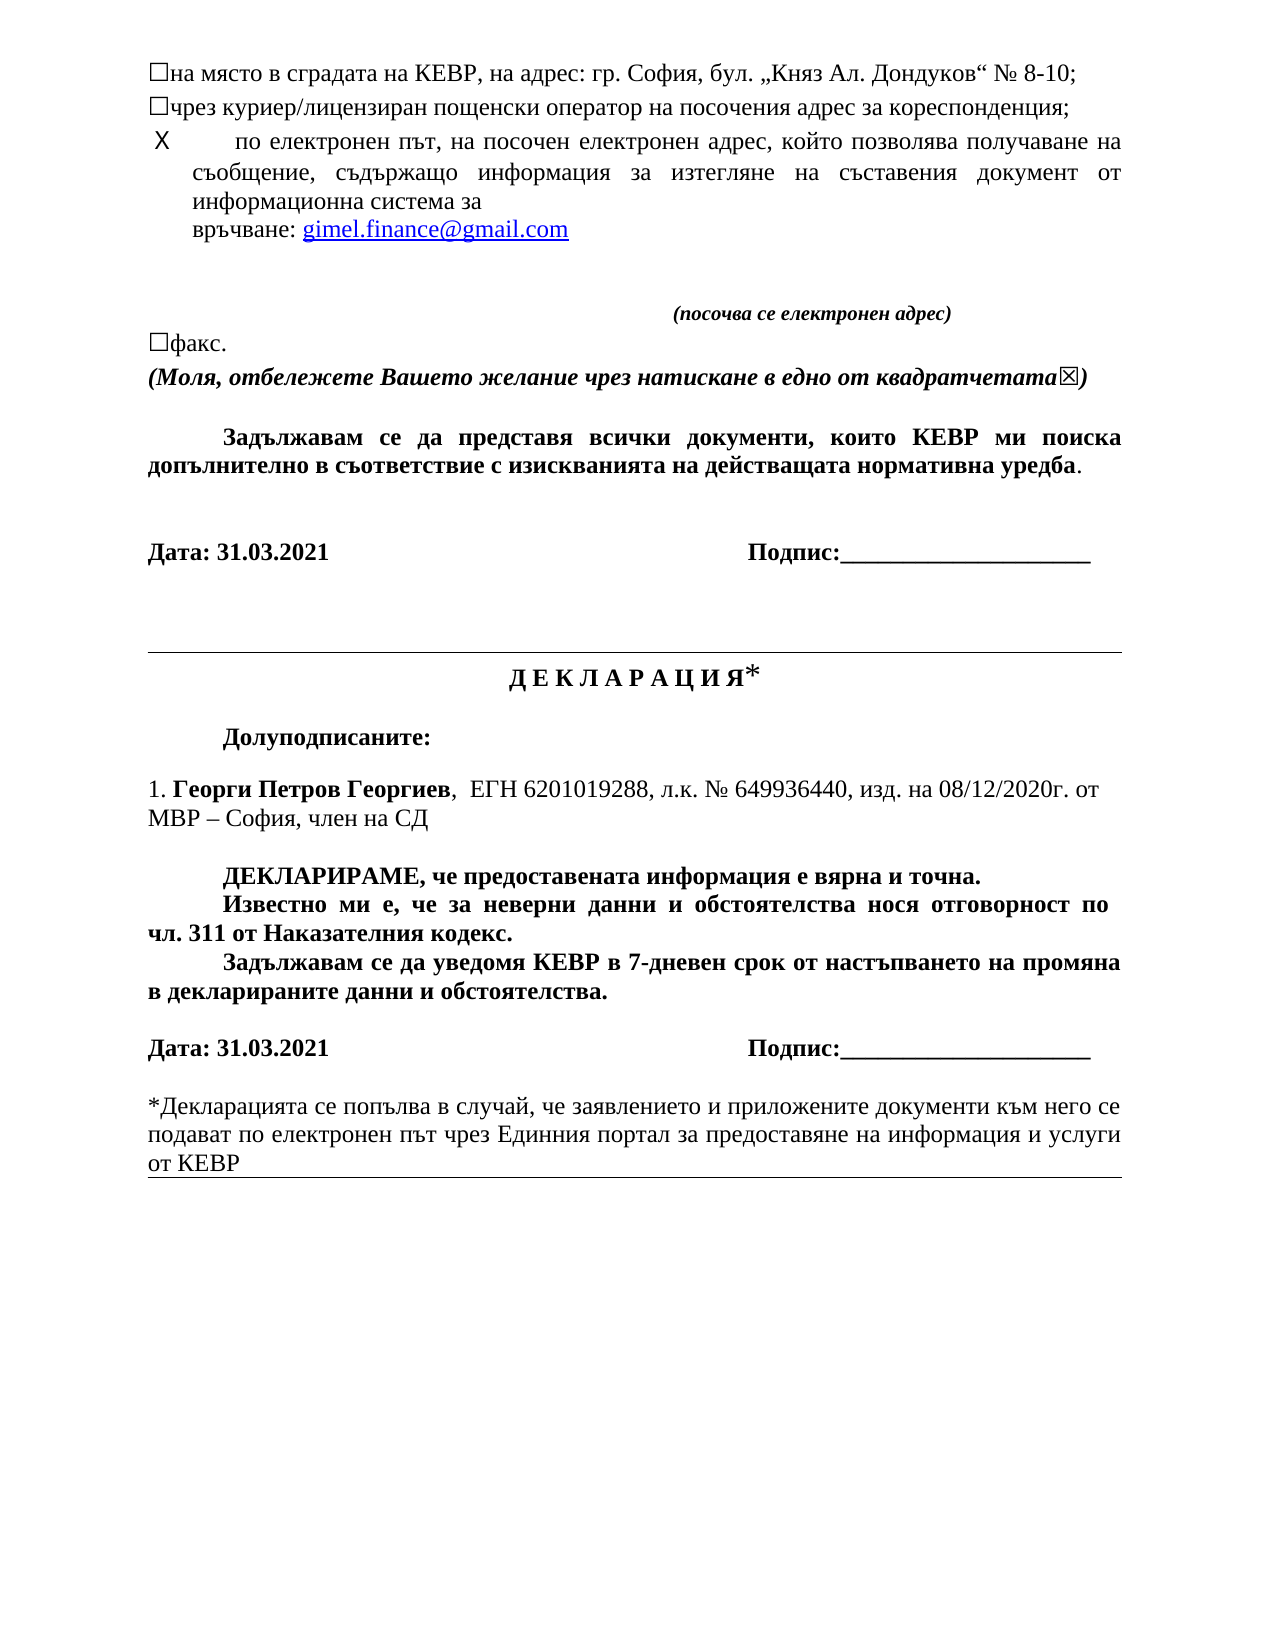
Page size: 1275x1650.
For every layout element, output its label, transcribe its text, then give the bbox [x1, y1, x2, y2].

text Дата: 31.03.2021 Подпис:____________________ [148, 537, 1122, 565]
text факс. [148, 325, 1122, 359]
text връчване: gimel.finance@gmail.com [192, 214, 1122, 243]
text чрез куриер/лицензиран пощенски оператор на посочения адрес за кореспонденция; [148, 89, 1122, 123]
text Задължавам се да представя всички документи, които КЕВР ми поиска допълнително в съответствие с изискванията на действащата нормативна уредба. [148, 422, 1122, 479]
text Задължавам се да уведомя КЕВР в 7-дневен срок от настъпването на промяна в декларираните данни и обстоятелства. [148, 947, 1122, 1004]
text Известно ми е, че за неверни данни и обстоятелства нося отговорност по чл. 311 от Наказателния кодекс. [148, 889, 1122, 947]
text (Моля, отбележете Вашето желание чрез натискане в едно от квадратчетата) [148, 359, 1122, 393]
text *Декларацията се попълва в случай, че заявлението и приложените документи към него се подават по електронен път чрез Единния портал за предоставяне на информация и услуги от КЕВР [148, 1091, 1122, 1177]
text (посочва се електронен адрес) [148, 301, 1122, 325]
list по електронен път, на посочен електронен адрес, който позволява получаване на съобщение, съдържащо информация за изтегляне на съставения документ от информационна система за [154, 123, 1122, 214]
text на място в сградата на КЕВР, на адрес: гр. София, бул. „Княз Ал. Дондуков“ № 8-10; [148, 55, 1122, 89]
text Долуподписаните: [148, 722, 1122, 751]
text Д Е К Л А Р А Ц И Я* [148, 653, 1122, 693]
text 1. Георги Петров Георгиев, ЕГН 6201019288, л.к. № 649936440, изд. на 08/12/2020г. от МВР – София, член на СД [148, 774, 1122, 832]
text Дата: 31.03.2021 Подпис:____________________ [148, 1033, 1122, 1062]
text ДЕКЛАРИРАМЕ, че предоставената информация е вярна и точна. [148, 861, 1122, 889]
